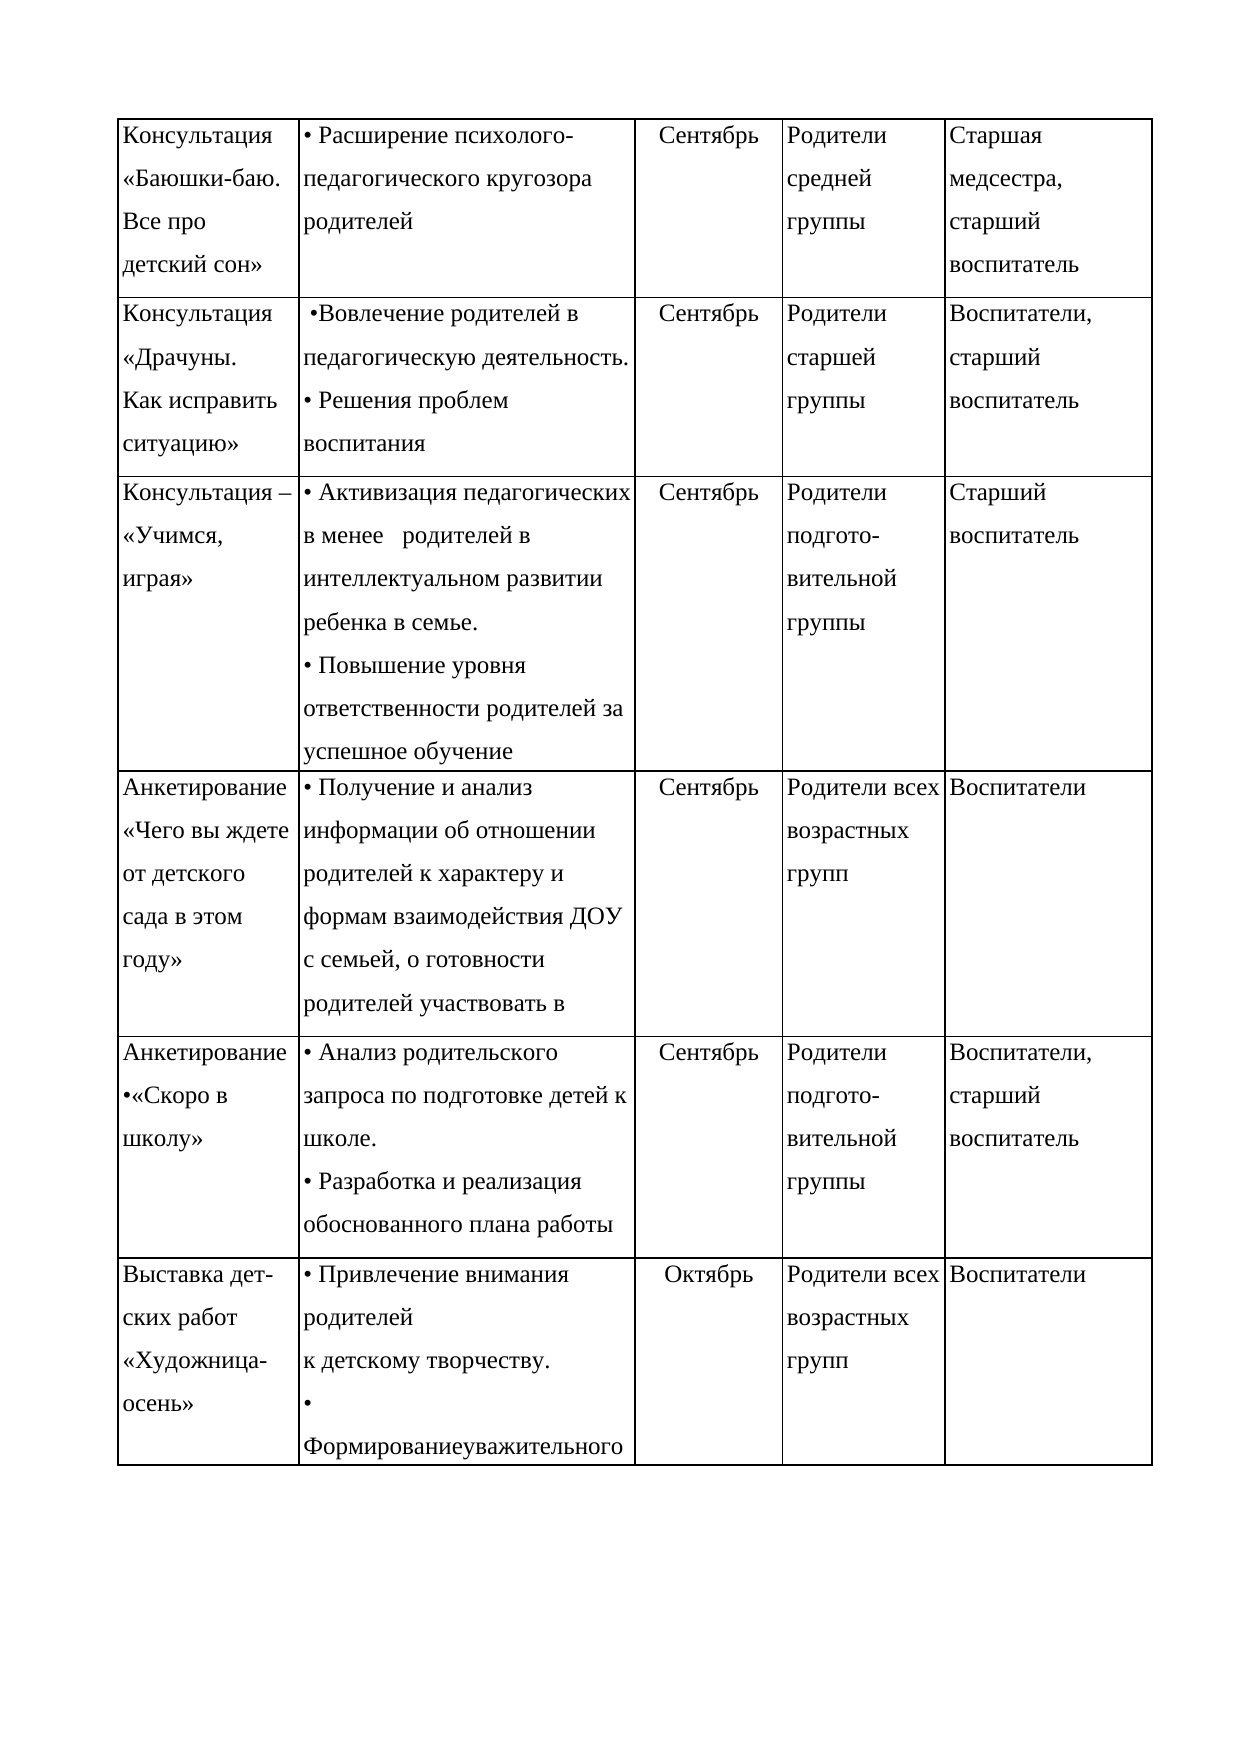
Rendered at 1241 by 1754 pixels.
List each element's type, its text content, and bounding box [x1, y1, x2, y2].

table_cell • Активизация педагогических в менее родителей в интеллектуальном развитии ребенка в семье. • Повышение уровня ответственности родителей за успешное обучение ребенка в школе [300, 477, 634, 770]
table_cell Анкетирование •«Скоро в школу» [119, 1037, 298, 1257]
table_cell Октябрь [636, 1259, 782, 1464]
table_cell Воспитатели, старший воспитатель [946, 298, 1151, 476]
table_cell Сентябрь [636, 477, 782, 770]
table_cell Родители средней группы [783, 120, 944, 297]
table_cell • Привлечение внимания родителей к детскому творчеству. • Формированиеуважительного отношен я к детским работам [300, 1259, 634, 1464]
table_cell Анкетирование «Чего вы ждете от детского сада в этом году» [119, 772, 298, 1036]
table_cell • Расширение психолого-педагогического кругозора родителей [300, 120, 634, 297]
table_cell Родители подготовительной группы [783, 477, 944, 770]
table_cell Старший воспитатель [946, 477, 1151, 770]
table_cell Сентябрь [636, 1037, 782, 1257]
table_cell Консультация «Драчуны. Как исправить ситуацию» [119, 298, 298, 476]
table_cell Сентябрь [636, 298, 782, 476]
table_cell •Вовлечение родителей в педагогическую деятельность. • Решения проблем воспитания [300, 298, 634, 476]
table_cell Родители всех возрастных групп [783, 1259, 944, 1464]
table_cell Родители старшей группы [783, 298, 944, 476]
table_cell Старшая медсестра, старший воспитатель [946, 120, 1151, 297]
table_cell Консультация «Баюшки-баю. Все про детский сон» [119, 120, 298, 297]
table_cell Воспитатели [946, 1259, 1151, 1464]
table_cell Консультация – «Учимся, играя» [119, 477, 298, 770]
table_cell Родители всех возрастных групп [783, 772, 944, 1036]
table_cell • Получение и анализ информации об отношении родителей к характеру и формам взаимодействия ДОУ с семьей, о готовности родителей участвовать в жизни детского сада [300, 772, 634, 1036]
table_cell Сентябрь [636, 772, 782, 1036]
table_cell Сентябрь [636, 120, 782, 297]
table_cell Воспитатели [946, 772, 1151, 1036]
table_cell • Анализ родительского запроса по подготовке детей к школе. • Разработка и реализация обоснованного плана работы ДОУ по подготовке детей к школе [300, 1037, 634, 1257]
table_cell Выставка детских работ «Художница- осень» [119, 1259, 298, 1464]
table_cell Воспитатели, старший воспитатель [946, 1037, 1151, 1257]
table_cell Родители подготовительной группы [783, 1037, 944, 1257]
